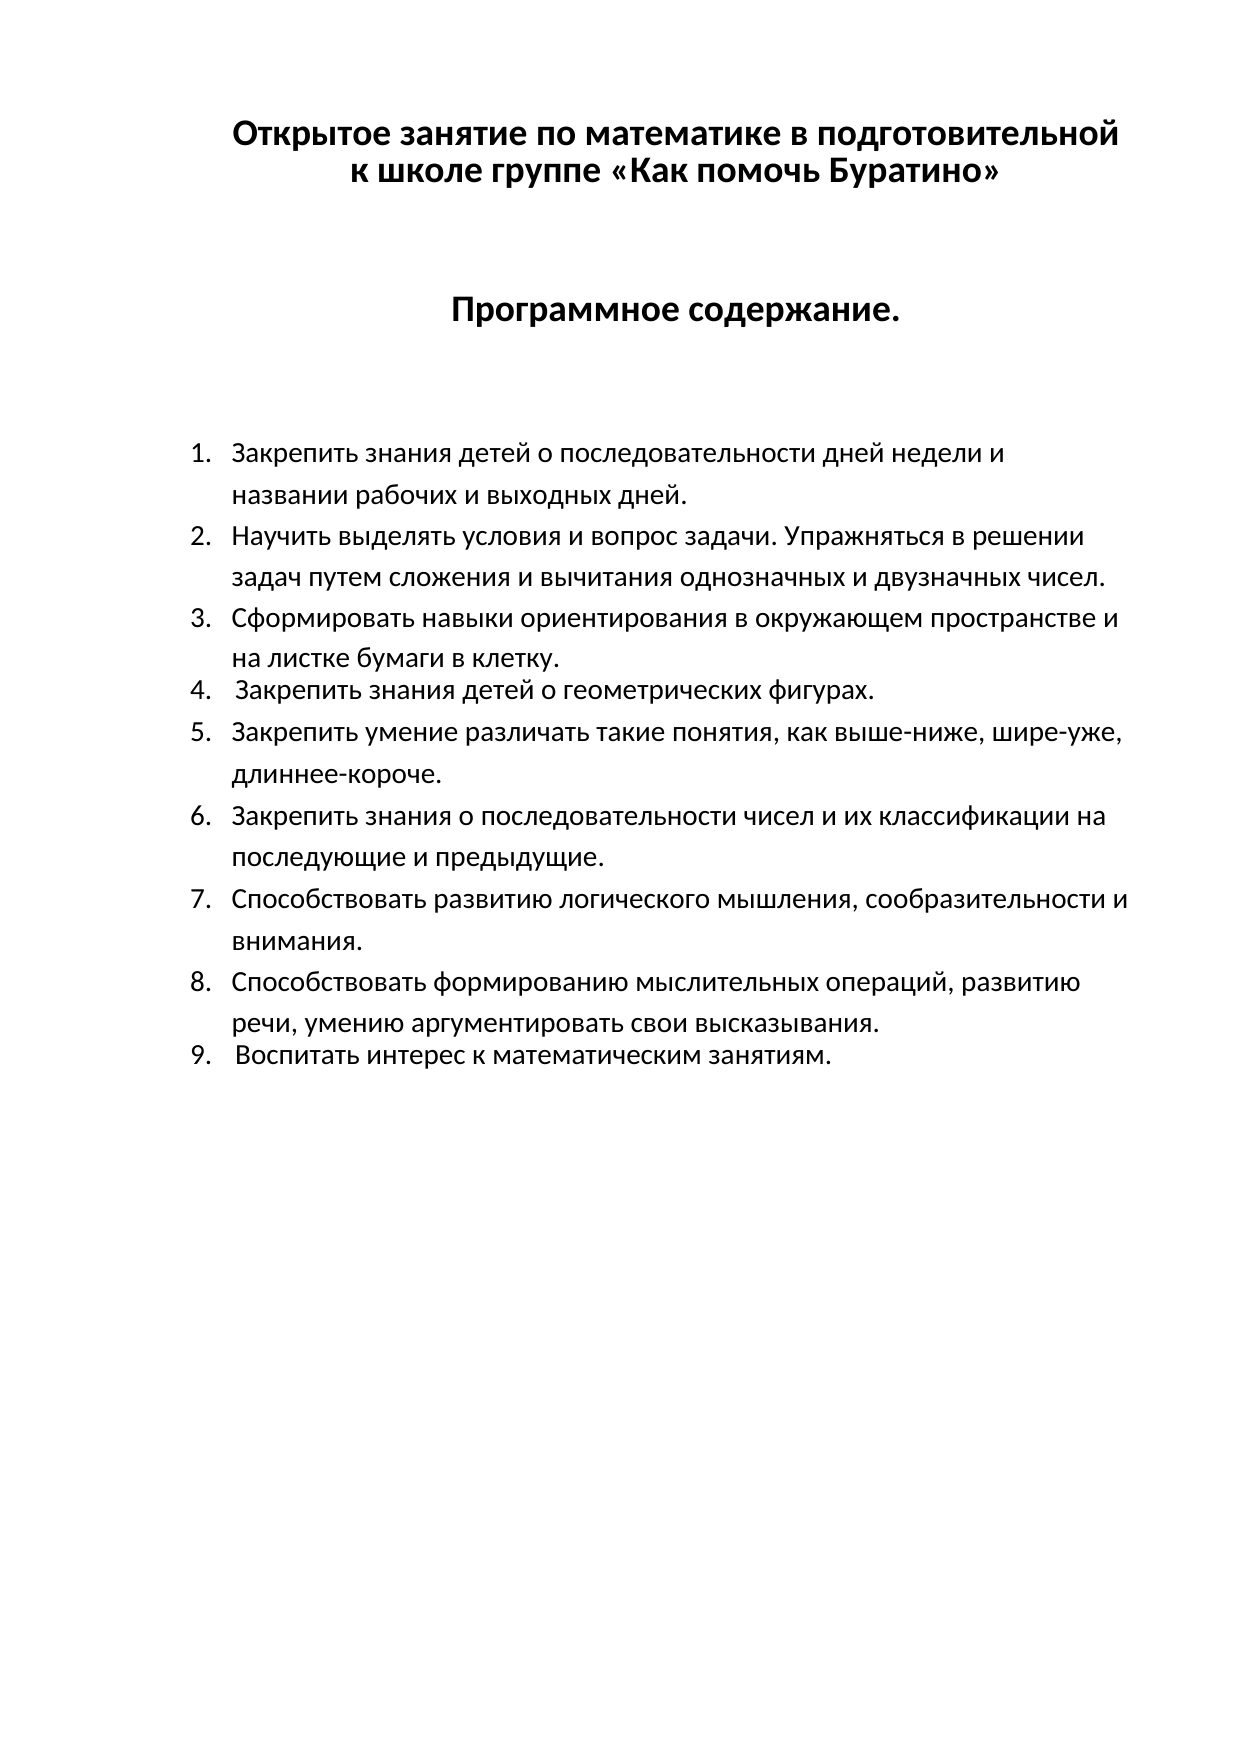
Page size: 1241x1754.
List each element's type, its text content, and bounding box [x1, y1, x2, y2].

text Открытое занятие по математике в подготовительной к школе группе «Как помочь Буратино» [219, 115, 1133, 190]
text Программное содержание. [219, 291, 1133, 329]
list Способствовать развитию логического мышления, сообразительности и внимания. [190, 875, 1133, 959]
list Закрепить знания детей о последовательности дней недели и названии рабочих и выходных дней. [190, 430, 1133, 513]
list Способствовать формированию мыслительных операций, развитию речи, умению аргументировать свои высказывания. [190, 959, 1133, 1041]
list Воспитать интерес к математическим занятиям. [190, 1041, 1133, 1070]
list Сформировать навыки ориентирования в окружающем пространстве и на листке бумаги в клетку. [190, 595, 1133, 676]
list Закрепить умение различать такие понятия, как выше-ниже, шире-уже, длиннее-короче. [190, 708, 1133, 792]
list Научить выделять условия и вопрос задачи. Упражняться в решении задач путем сложения и вычитания однозначных и двузначных чисел. [190, 513, 1133, 595]
list Закрепить знания о последовательности чисел и их классификации на последующие и предыдущие. [190, 792, 1133, 875]
list Закрепить знания детей о геометрических фигурах. [190, 676, 1133, 705]
